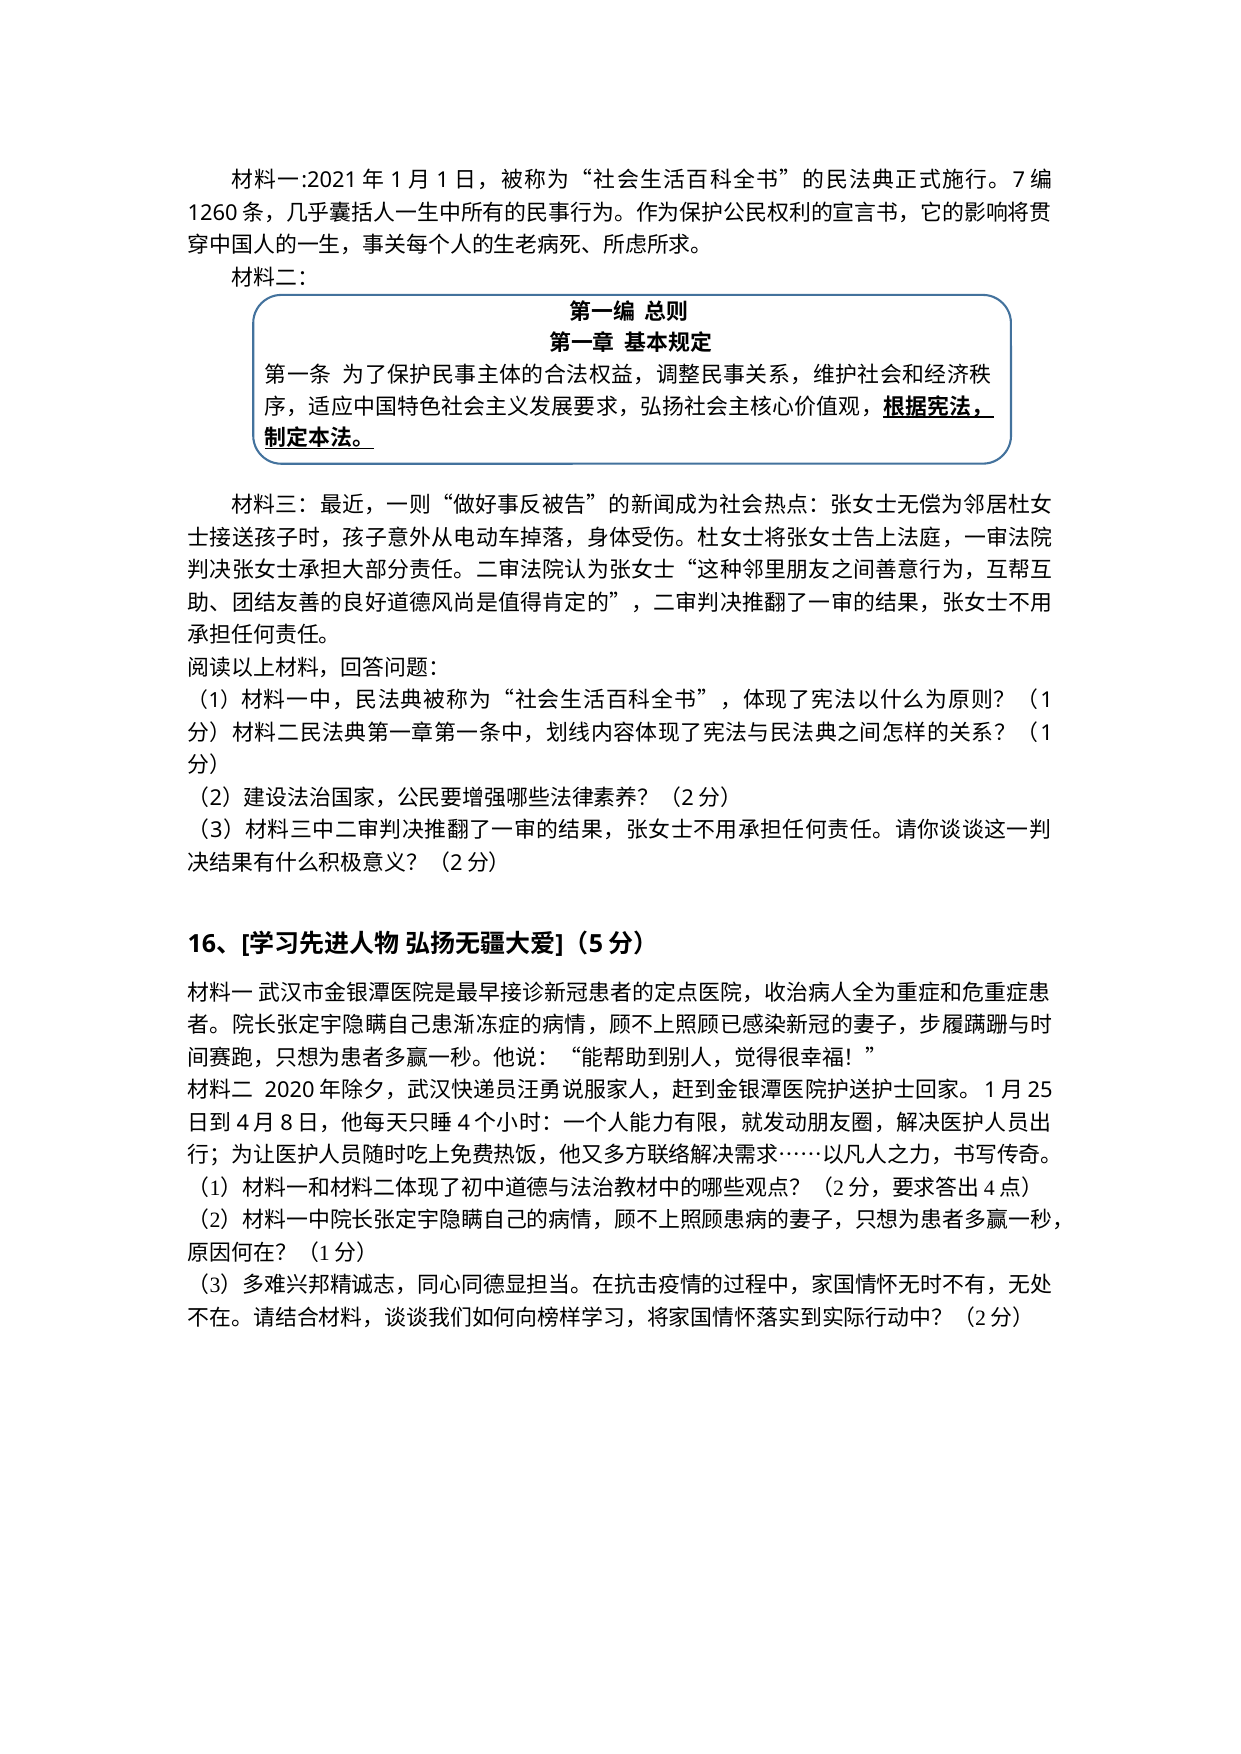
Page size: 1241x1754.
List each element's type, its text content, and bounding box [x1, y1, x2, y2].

text （2）材料一中院长张定宇隐瞒自己的病情，顾不上照顾患病的妻子，只想为患者多赢一秒，原因何在？（1分） [187, 1202, 1053, 1267]
text 材料三：最近，一则“做好事反被告”的新闻成为社会热点：张女士无偿为邻居杜女士接送孩子时，孩子意外从电动车掉落，身体受伤。杜女士将张女士告上法庭，一审法院判决张女士承担大部分责任。二审法院认为张女士“这种邻里朋友之间善意行为，互帮互助、团结友善的良好道德风尚是值得肯定的”，二审判决推翻了一审的结果，张女士不用承担任何责任。 [187, 487, 1053, 649]
text 阅读以上材料，回答问题： [187, 649, 1053, 682]
text 材料一:2021年1月1日，被称为“社会生活百科全书”的民法典正式施行。7编1260条，几乎囊括人一生中所有的民事行为。作为保护公民权利的宣言书，它的影响将贯穿中国人的一生，事关每个人的生老病死、所虑所求。 [187, 162, 1053, 259]
text 材料一 武汉市金银潭医院是最早接诊新冠患者的定点医院，收治病人全为重症和危重症患者。院长张定宇隐瞒自己患渐冻症的病情，顾不上照顾已感染新冠的妻子，步履蹒跚与时间赛跑，只想为患者多赢一秒。他说：“能帮助到别人，觉得很幸福！” [187, 974, 1053, 1072]
text （2）建设法治国家，公民要增强哪些法律素养？（2分） [187, 779, 1053, 812]
text （3）材料三中二审判决推翻了一审的结果，张女士不用承担任何责任。请你谈谈这一判决结果有什么积极意义？（2分） [187, 812, 1053, 877]
list 材料一中，民法典被称为“社会生活百科全书”，体现了宪法以什么为原则？（1分）材料二民法典第一章第一条中，划线内容体现了宪法与民法典之间怎样的关系？（1分） [187, 682, 1053, 779]
text 材料二： [187, 259, 1053, 292]
text 16、[学习先进人物 弘扬无疆大爱]（5分） [187, 909, 1053, 974]
text （1）材料一和材料二体现了初中道德与法治教材中的哪些观点？（2分，要求答出4点） [187, 1169, 1053, 1202]
text （3）多难兴邦精诚志，同心同德显担当。在抗击疫情的过程中，家国情怀无时不有，无处不在。请结合材料，谈谈我们如何向榜样学习，将家国情怀落实到实际行动中？（2分） [187, 1267, 1053, 1332]
text 材料二 2020年除夕，武汉快递员汪勇说服家人，赶到金银潭医院护送护士回家。1月25日到4月8日，他每天只睡4个小时：一个人能力有限，就发动朋友圈，解决医护人员出行；为让医护人员随时吃上免费热饭，他又多方联络解决需求……以凡人之力，书写传奇。 [187, 1072, 1053, 1169]
